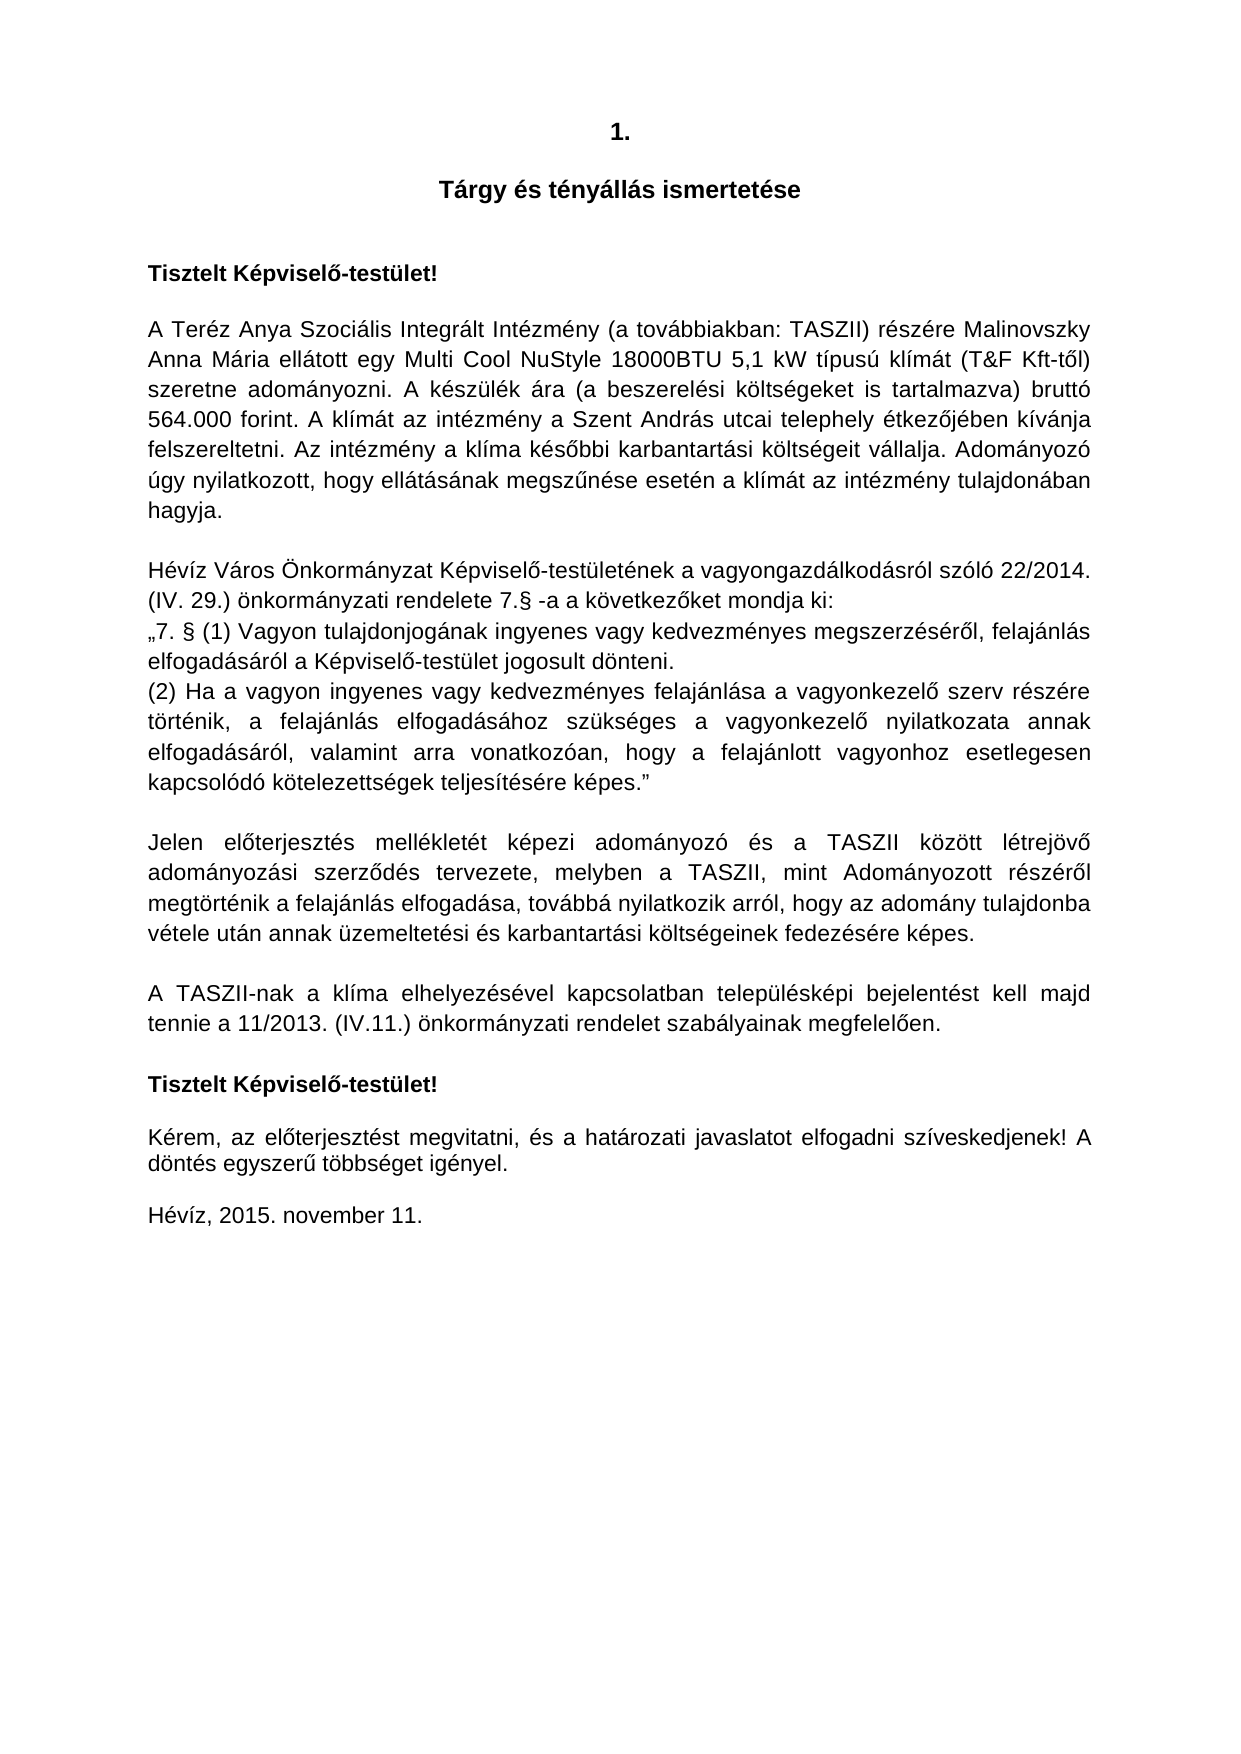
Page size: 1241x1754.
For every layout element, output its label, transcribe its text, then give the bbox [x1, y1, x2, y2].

text Tisztelt Képviselő-testület! [148, 1071, 1093, 1097]
text A TASZII-nak a klíma elhelyezésével kapcsolatban településképi bejelentést kell majd tennie a 11/2013. (IV.11.) önkormányzati rendelet szabályainak megfelelően. [148, 980, 1093, 1037]
text Tisztelt Képviselő-testület! [148, 260, 1093, 287]
text Hévíz Város Önkormányzat Képviselő-testületének a vagyongazdálkodásról szóló 22/2014. (IV. 29.) önkormányzati rendelete 7.§ -a a következőket mondja ki: [148, 557, 1093, 614]
text 1. [148, 117, 1093, 146]
text Jelen előterjesztés mellékletét képezi adományozó és a TASZII között létrejövő adományozási szerződés tervezete, melyben a TASZII, mint Adományozott részéről megtörténik a felajánlás elfogadása, továbbá nyilatkozik arról, hogy az adomány tulajdonba vétele után annak üzemeltetési és karbantartási költségeinek fedezésére képes. [148, 829, 1093, 946]
text A Teréz Anya Szociális Integrált Intézmény (a továbbiakban: TASZII) részére Malinovszky Anna Mária ellátott egy Multi Cool NuStyle 18000BTU 5,1 kW típusú klímát (T&F Kft-től) szeretne adományozni. A készülék ára (a beszerelési költségeket is tartalmazva) bruttó 564.000 forint. A klímát az intézmény a Szent András utcai telephely étkezőjében kívánja felszereltetni. Az intézmény a klíma későbbi karbantartási költségeit vállalja. Adományozó úgy nyilatkozott, hogy ellátásának megszűnése esetén a klímát az intézmény tulajdonában hagyja. [148, 316, 1093, 523]
text „7. § (1) Vagyon tulajdonjogának ingyenes vagy kedvezményes megszerzéséről, felajánlás elfogadásáról a Képviselő-testület jogosult dönteni. [148, 618, 1093, 674]
text Kérem, az előterjesztést megvitatni, és a határozati javaslatot elfogadni szíveskedjenek! A döntés egyszerű többséget igényel. [148, 1123, 1093, 1176]
text Hévíz, 2015. november 11. [148, 1202, 1004, 1229]
text (2) Ha a vagyon ingyenes vagy kedvezményes felajánlása a vagyonkezelő szerv részére történik, a felajánlás elfogadásához szükséges a vagyonkezelő nyilatkozata annak elfogadásáról, valamint arra vonatkozóan, hogy a felajánlott vagyonhoz esetlegesen kapcsolódó kötelezettségek teljesítésére képes.” [148, 678, 1093, 795]
text Tárgy és tényállás ismertetése [148, 175, 1093, 204]
